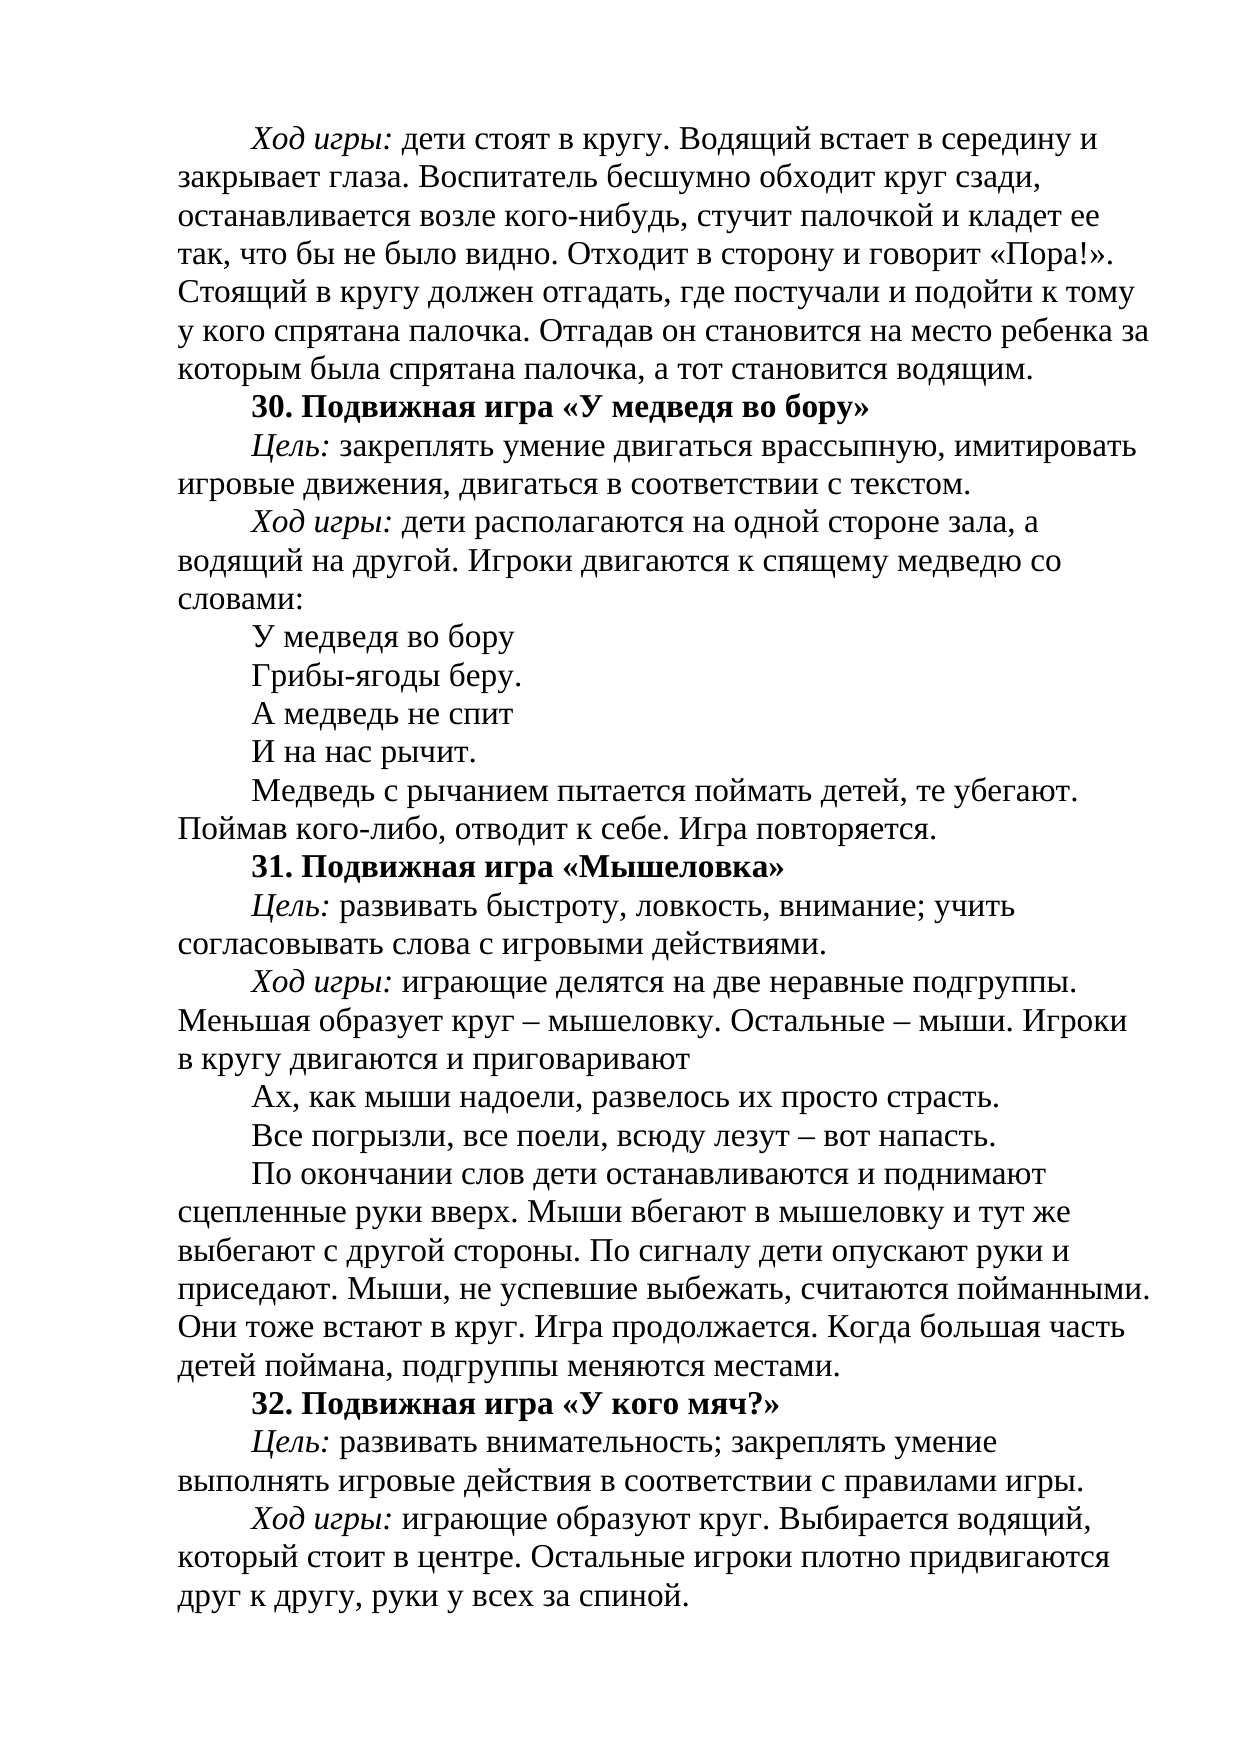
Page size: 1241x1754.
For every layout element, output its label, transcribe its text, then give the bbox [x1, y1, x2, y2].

text Медведь с рычанием пытается поймать детей, те убегают. Поймав кого-либо, отводит к себе. Игра повторяется. [177, 770, 1152, 846]
text Ход игры: играющие делятся на две неравные подгруппы. Меньшая образует круг – мышеловку. Остальные – мыши. Игроки в кругу двигаются и приговаривают [177, 961, 1152, 1076]
text Грибы-ягоды беру. [177, 655, 1152, 693]
text И на нас рычит. [177, 731, 1152, 770]
text Ход игры: дети располагаются на одной стороне зала, а водящий на другой. Игроки двигаются к спящему медведю со словами: [177, 501, 1152, 616]
text Цель: развивать внимательность; закреплять умение выполнять игровые действия в соответствии с правилами игры. [177, 1421, 1152, 1498]
text Ход игры: играющие образуют круг. Выбирается водящий, который стоит в центре. Остальные игроки плотно придвигаются друг к другу, руки у всех за спиной. [177, 1498, 1152, 1613]
text У медведя во бору [177, 616, 1152, 655]
text По окончании слов дети останавливаются и поднимают сцепленные руки вверх. Мыши вбегают в мышеловку и тут же выбегают с другой стороны. По сигналу дети опускают руки и приседают. Мыши, не успевшие выбежать, считаются пойманными. Они тоже встают в круг. Игра продолжается. Когда большая часть детей поймана, подгруппы меняются местами. [177, 1153, 1152, 1383]
text Ход игры: дети стоят в кругу. Водящий встает в середину и закрывает глаза. Воспитатель бесшумно обходит круг сзади, останавливается возле кого-нибудь, стучит палочкой и кладет ее так, что бы не было видно. Отходит в сторону и говорит «Пора!». Стоящий в кругу должен отгадать, где постучали и подойти к тому у кого спрятана палочка. Отгадав он становится на место ребенка за которым была спрятана палочка, а тот становится водящим. [177, 118, 1152, 386]
text 30. Подвижная игра «У медведя во бору» [177, 386, 1152, 425]
text 31. Подвижная игра «Мышеловка» [177, 846, 1152, 885]
text Все погрызли, все поели, всюду лезут – вот напасть. [177, 1115, 1152, 1153]
text Ах, как мыши надоели, развелось их просто страсть. [177, 1076, 1152, 1115]
text 32. Подвижная игра «У кого мяч?» [177, 1383, 1152, 1421]
text Цель: закреплять умение двигаться врассыпную, имитировать игровые движения, двигаться в соответствии с текстом. [177, 425, 1152, 501]
text Цель: развивать быстроту, ловкость, внимание; учить согласовывать слова с игровыми действиями. [177, 885, 1152, 961]
text А медведь не спит [177, 693, 1152, 731]
